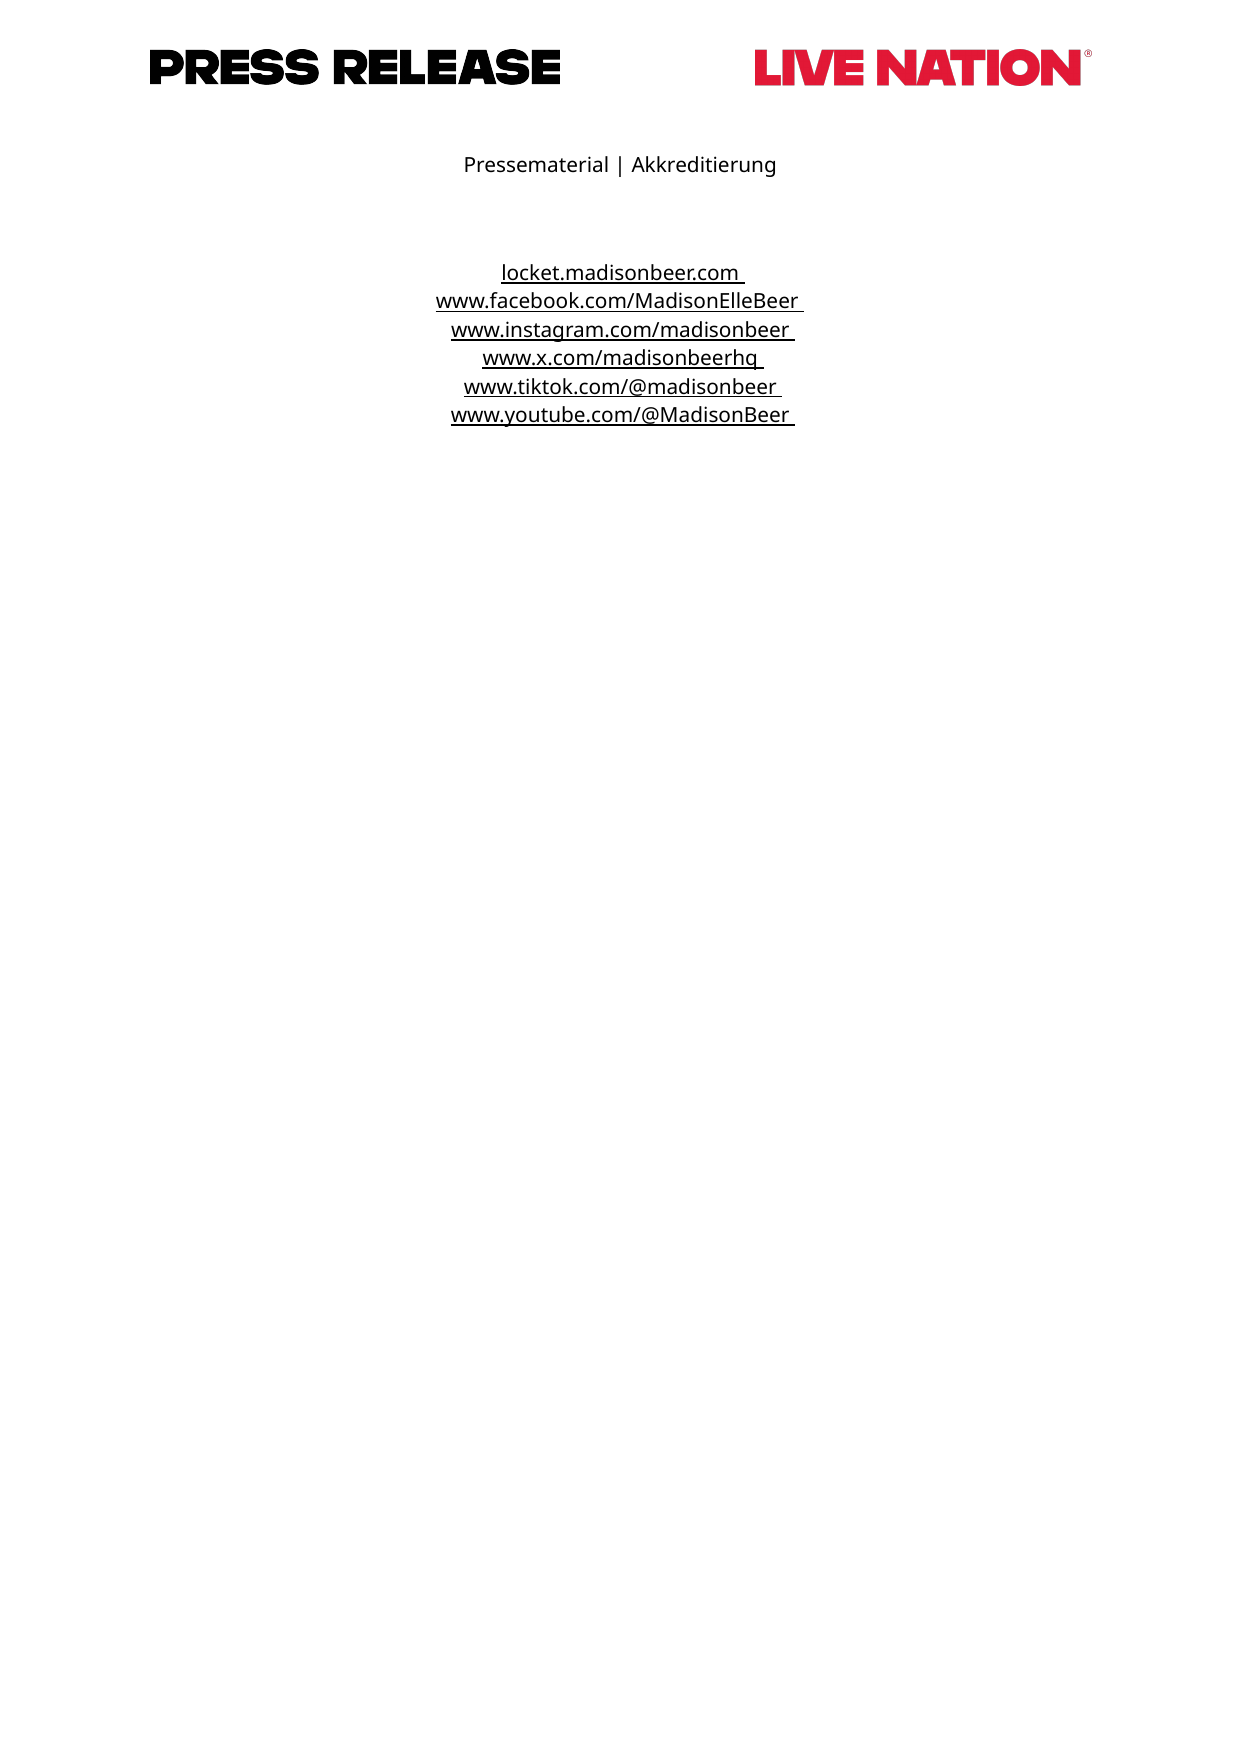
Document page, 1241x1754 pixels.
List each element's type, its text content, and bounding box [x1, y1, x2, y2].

text www.instagram.com/madisonbeer [150, 315, 1090, 343]
text www.x.com/madisonbeerhq [150, 343, 1090, 372]
picture [150, 49, 560, 85]
picture [755, 49, 1092, 86]
text Pressematerial | Akkreditierung [150, 150, 1090, 178]
text www.facebook.com/MadisonElleBeer [150, 286, 1090, 315]
text www.youtube.com/@MadisonBeer [150, 400, 1090, 429]
text locket.madisonbeer.com [150, 258, 1090, 286]
text www.tiktok.com/@madisonbeer [150, 372, 1090, 400]
